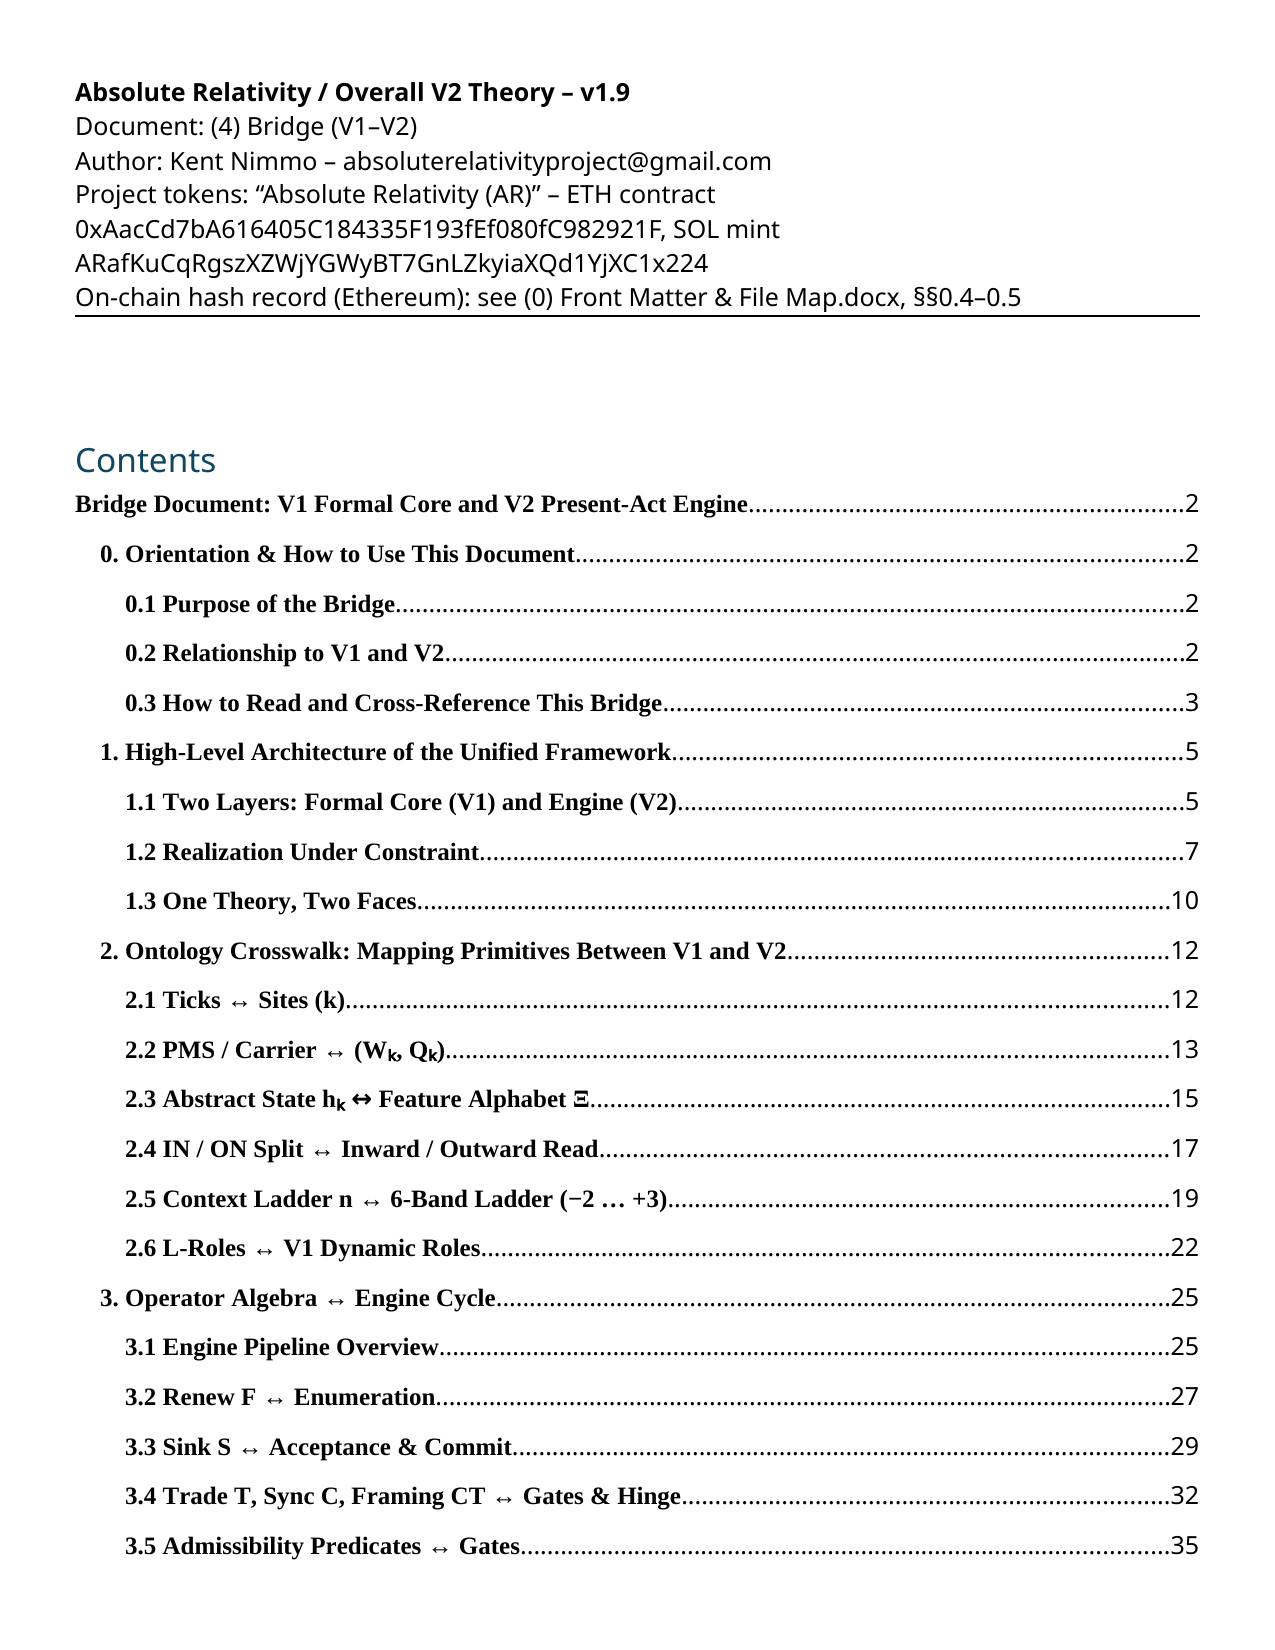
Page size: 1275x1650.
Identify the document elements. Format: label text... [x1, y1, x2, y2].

text Absolute Relativity / Overall V2 Theory – v1.9 Document: (4) Bridge (V1–V2) Author: Kent Nimmo – absoluterelativityproject@gmail.com [75, 75, 1200, 177]
text On-chain hash record (Ethereum): see (0) Front Matter & File Map.docx, §§0.4–0.5 [75, 279, 1200, 315]
text Project tokens: “Absolute Relativity (AR)” – ETH contract 0xAacCd7bA616405C184335F193fEf080fC982921F, SOL mint ARafKuCqRgszXZWjYGWyBT7GnLZkyiaXQd1YjXC1x224 [75, 177, 1200, 279]
